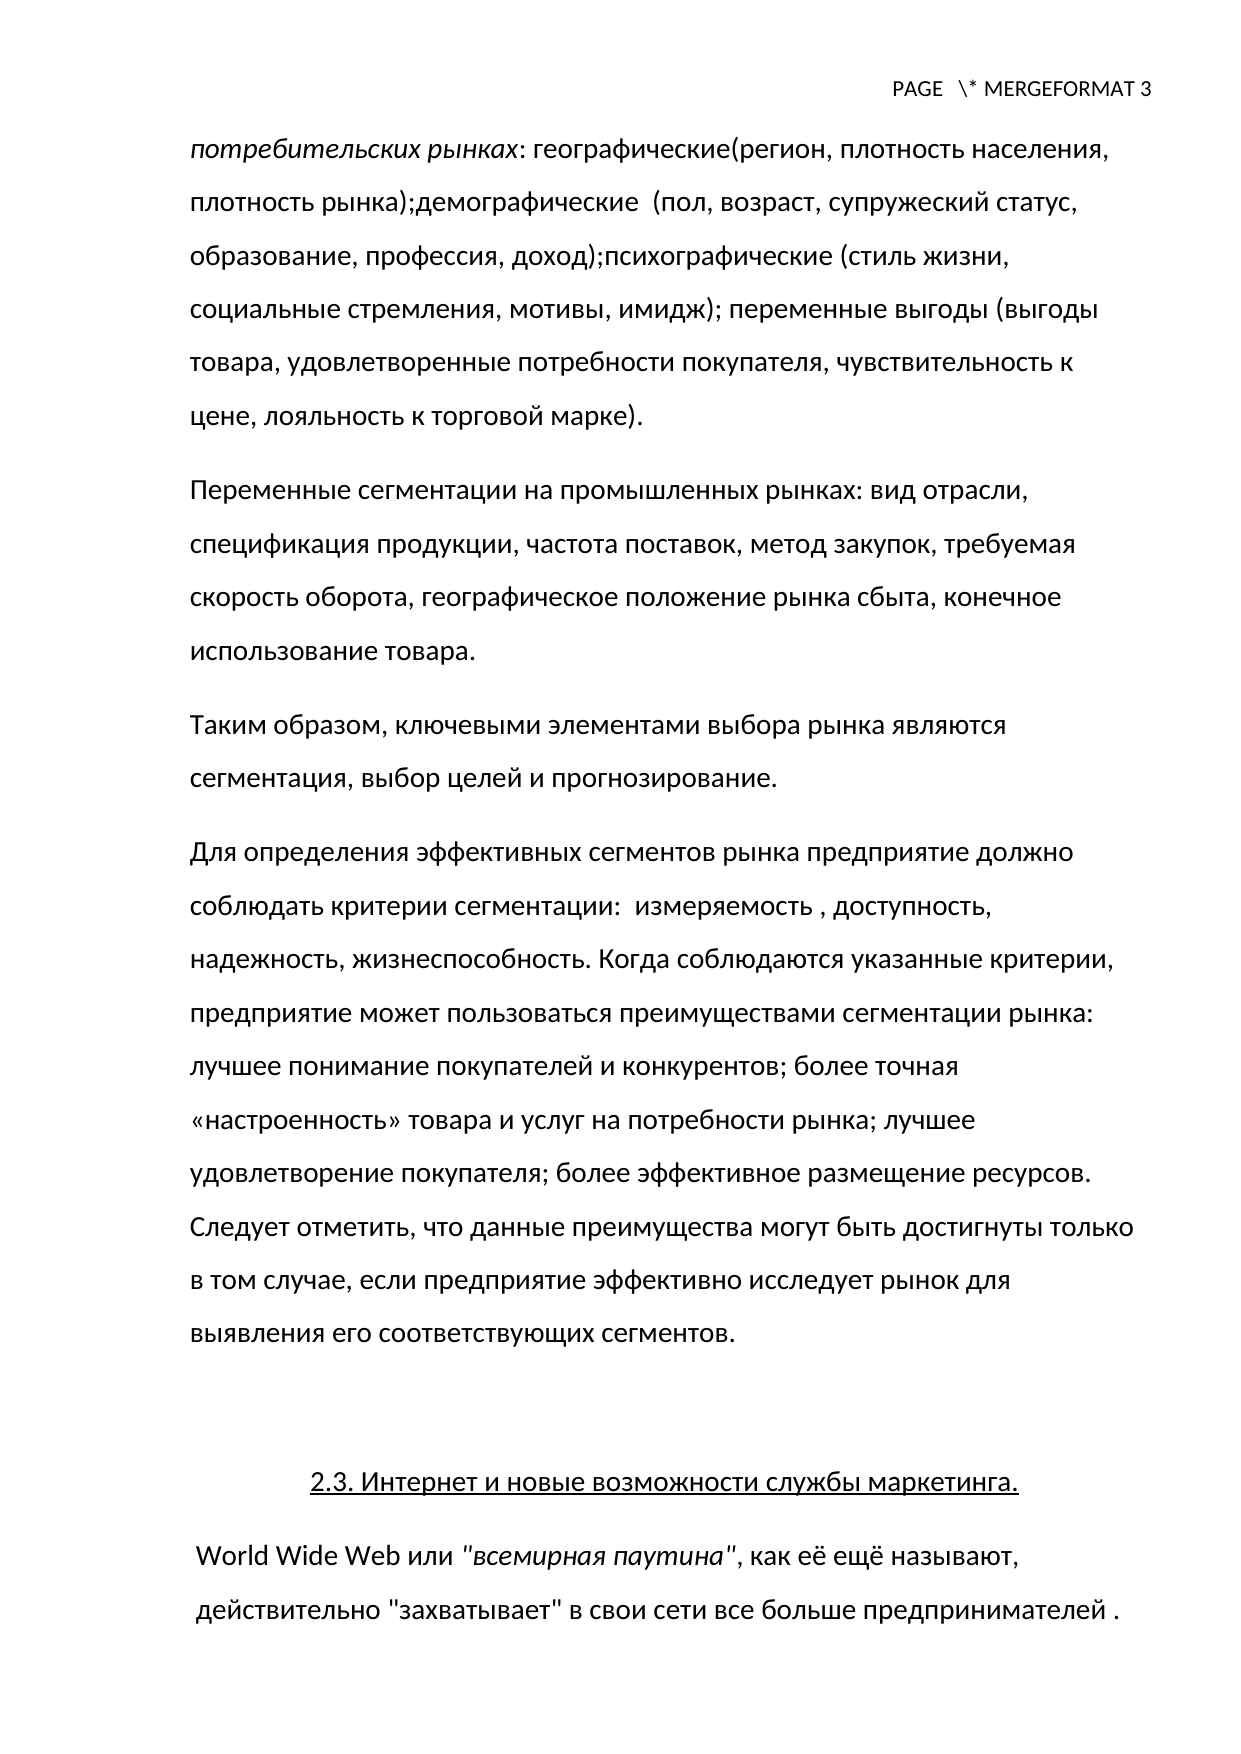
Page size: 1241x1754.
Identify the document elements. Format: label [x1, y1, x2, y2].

table_header [190, 130, 1139, 1626]
